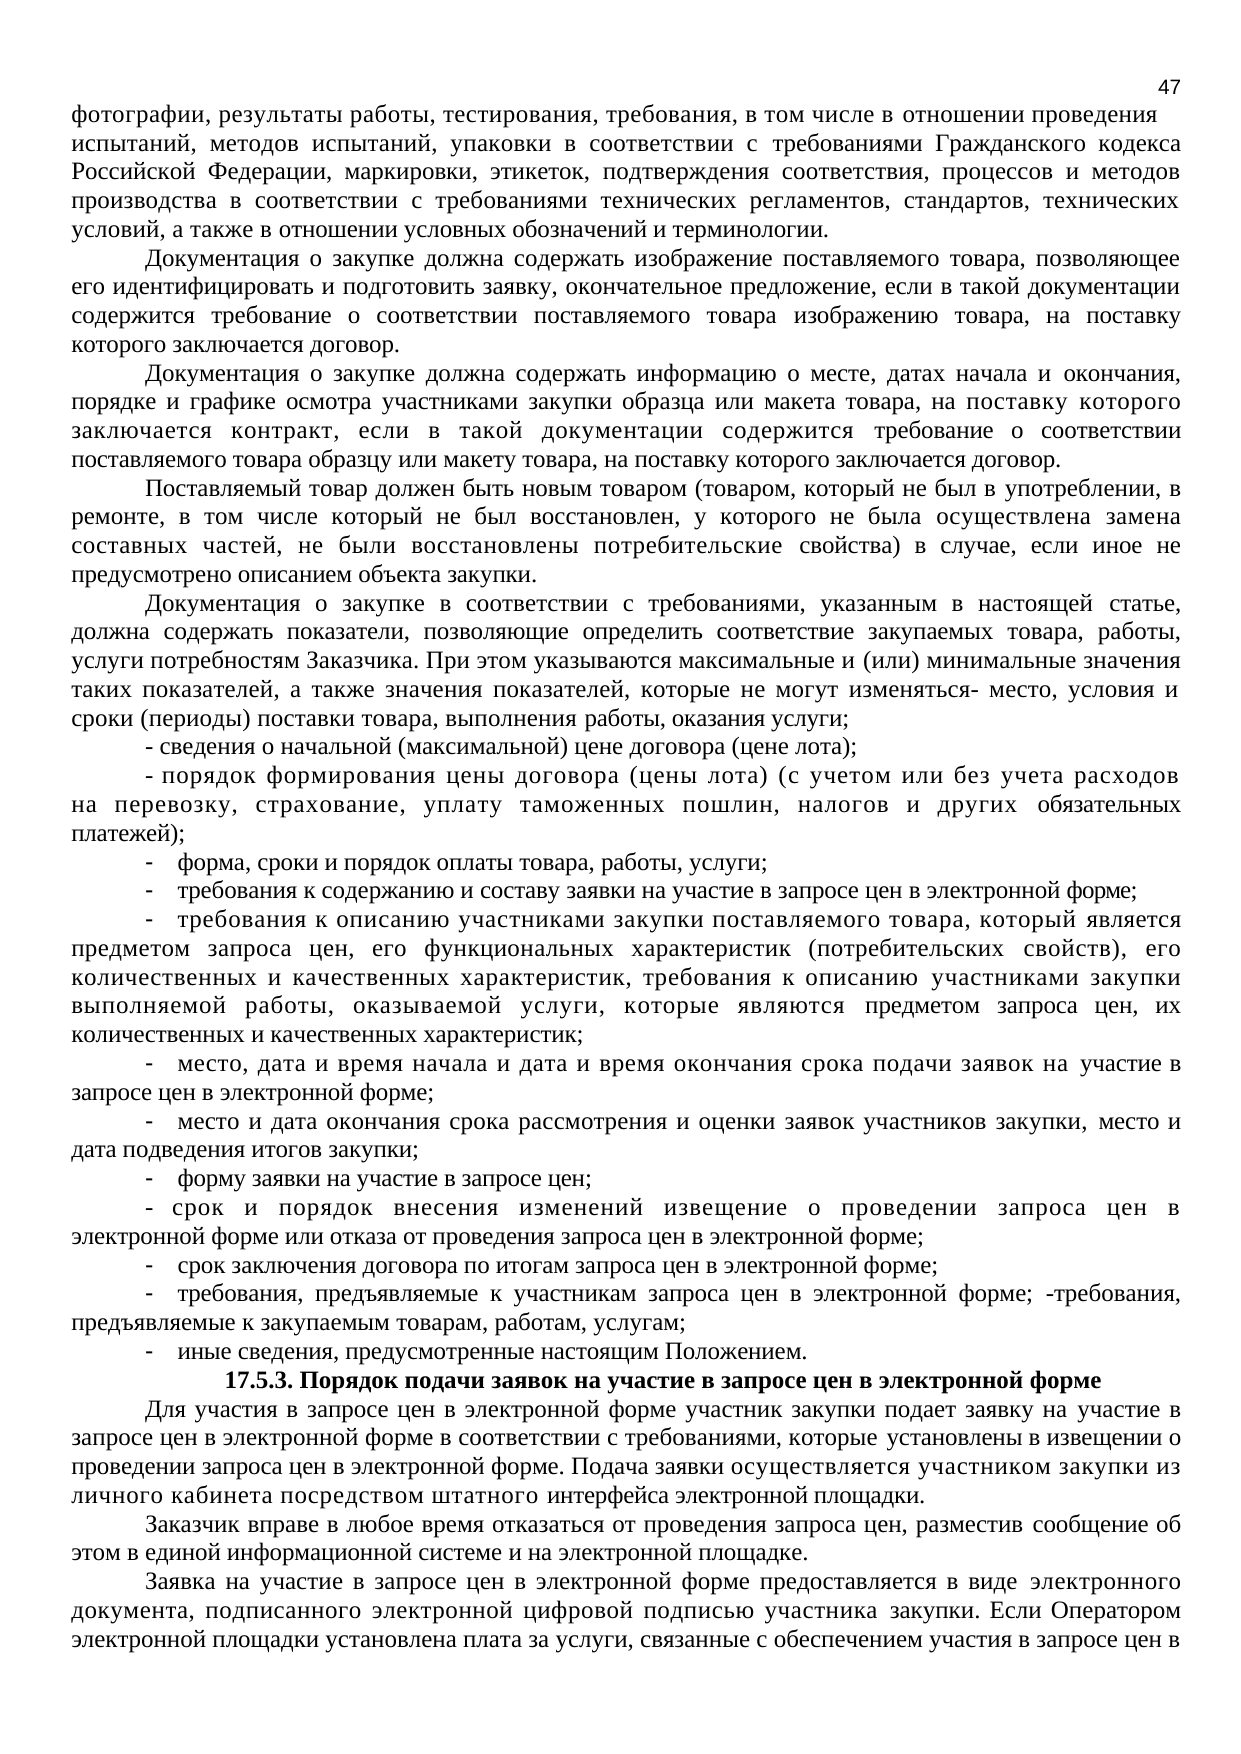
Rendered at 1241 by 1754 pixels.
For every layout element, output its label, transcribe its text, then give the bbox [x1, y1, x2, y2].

list форму заявки на участие в запросе цен; [71, 1163, 1181, 1192]
text Поставляемый товар должен быть новым товаром (товаром, который не был в употреблении, в ремонте, в том числе который не был восстановлен, у которого не была осуществлена замена составных частей, не были восстановлены потребительские свойства) в случае, если иное не предусмотрено описанием объекта закупки. [71, 473, 1181, 588]
list требования к описанию участниками закупки поставляемого товара, который является предметом запроса цен, его функциональных характеристик (потребительских свойств), его количественных и качественных характеристик, требования к описанию участниками закупки выполняемой работы, оказываемой услуги, которые являются предметом запроса цен, их количественных и качественных характеристик; [71, 904, 1181, 1048]
text - порядок формирования цены договора (цены лота) (с учетом или без учета расходов на перевозку, страхование, уплату таможенных пошлин, налогов и других обязательных платежей); [71, 760, 1181, 846]
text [71, 1566, 1181, 1652]
list форма, сроки и порядок оплаты товара, работы, услуги; [71, 846, 1181, 875]
list иные сведения, предусмотренные настоящим Положением. [71, 1336, 1181, 1365]
text - срок и порядок внесения изменений извещение о проведении запроса цен в электронной форме или отказа от проведения запроса цен в электронной форме; [71, 1192, 1181, 1249]
text Для участия в запросе цен в электронной форме участник закупки подает заявку на участие в запросе цен в электронной форме в соответствии с требованиями, которые установлены в извещении о проведении запроса цен в электронной форме. Подача заявки осуществляется участником закупки из личного кабинета посредством штатного интерфейса электронной площадки. [71, 1394, 1181, 1509]
text Документация о закупке должна содержать информацию о месте, датах начала и окончания, порядке и графике осмотра участниками закупки образца или макета товара, на поставку которого заключается контракт, если в такой документации содержится требование о соответствии поставляемого товара образцу или макету товара, на поставку которого заключается договор. [71, 358, 1181, 473]
list требования к содержанию и составу заявки на участие в запросе цен в электронной форме; [71, 875, 1181, 904]
list срок заключения договора по итогам запроса цен в электронной форме; [71, 1249, 1181, 1278]
list место, дата и время начала и дата и время окончания срока подачи заявок на участие в запросе цен в электронной форме; [71, 1048, 1181, 1106]
text - сведения о начальной (максимальной) цене договора (цене лота); [71, 731, 1181, 760]
text Документация о закупке в соответствии с требованиями, указанным в настоящей статье, должна содержать показатели, позволяющие определить соответствие закупаемых товара, работы, услуги потребностям Заказчика. При этом указываются максимальные и (или) минимальные значения таких показателей, а также значения показателей, которые не могут изменяться- место, условия и сроки (периоды) поставки товара, выполнения работы, оказания услуги; [71, 588, 1181, 731]
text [71, 99, 1181, 243]
list место и дата окончания срока рассмотрения и оценки заявок участников закупки, место и дата подведения итогов закупки; [71, 1106, 1181, 1163]
list требования, предъявляемые к участникам запроса цен в электронной форме; -требования, предъявляемые к закупаемым товарам, работам, услугам; [71, 1278, 1181, 1336]
text Заказчик вправе в любое время отказаться от проведения запроса цен, разместив сообщение об этом в единой информационной системе и на электронной площадке. [71, 1509, 1181, 1566]
text 17.5.3. Порядок подачи заявок на участие в запросе цен в электронной форме [71, 1365, 1181, 1394]
text Документация о закупке должна содержать изображение поставляемого товара, позволяющее его идентифицировать и подготовить заявку, окончательное предложение, если в такой документации содержится требование о соответствии поставляемого товара изображению товара, на поставку которого заключается договор. [71, 243, 1181, 358]
